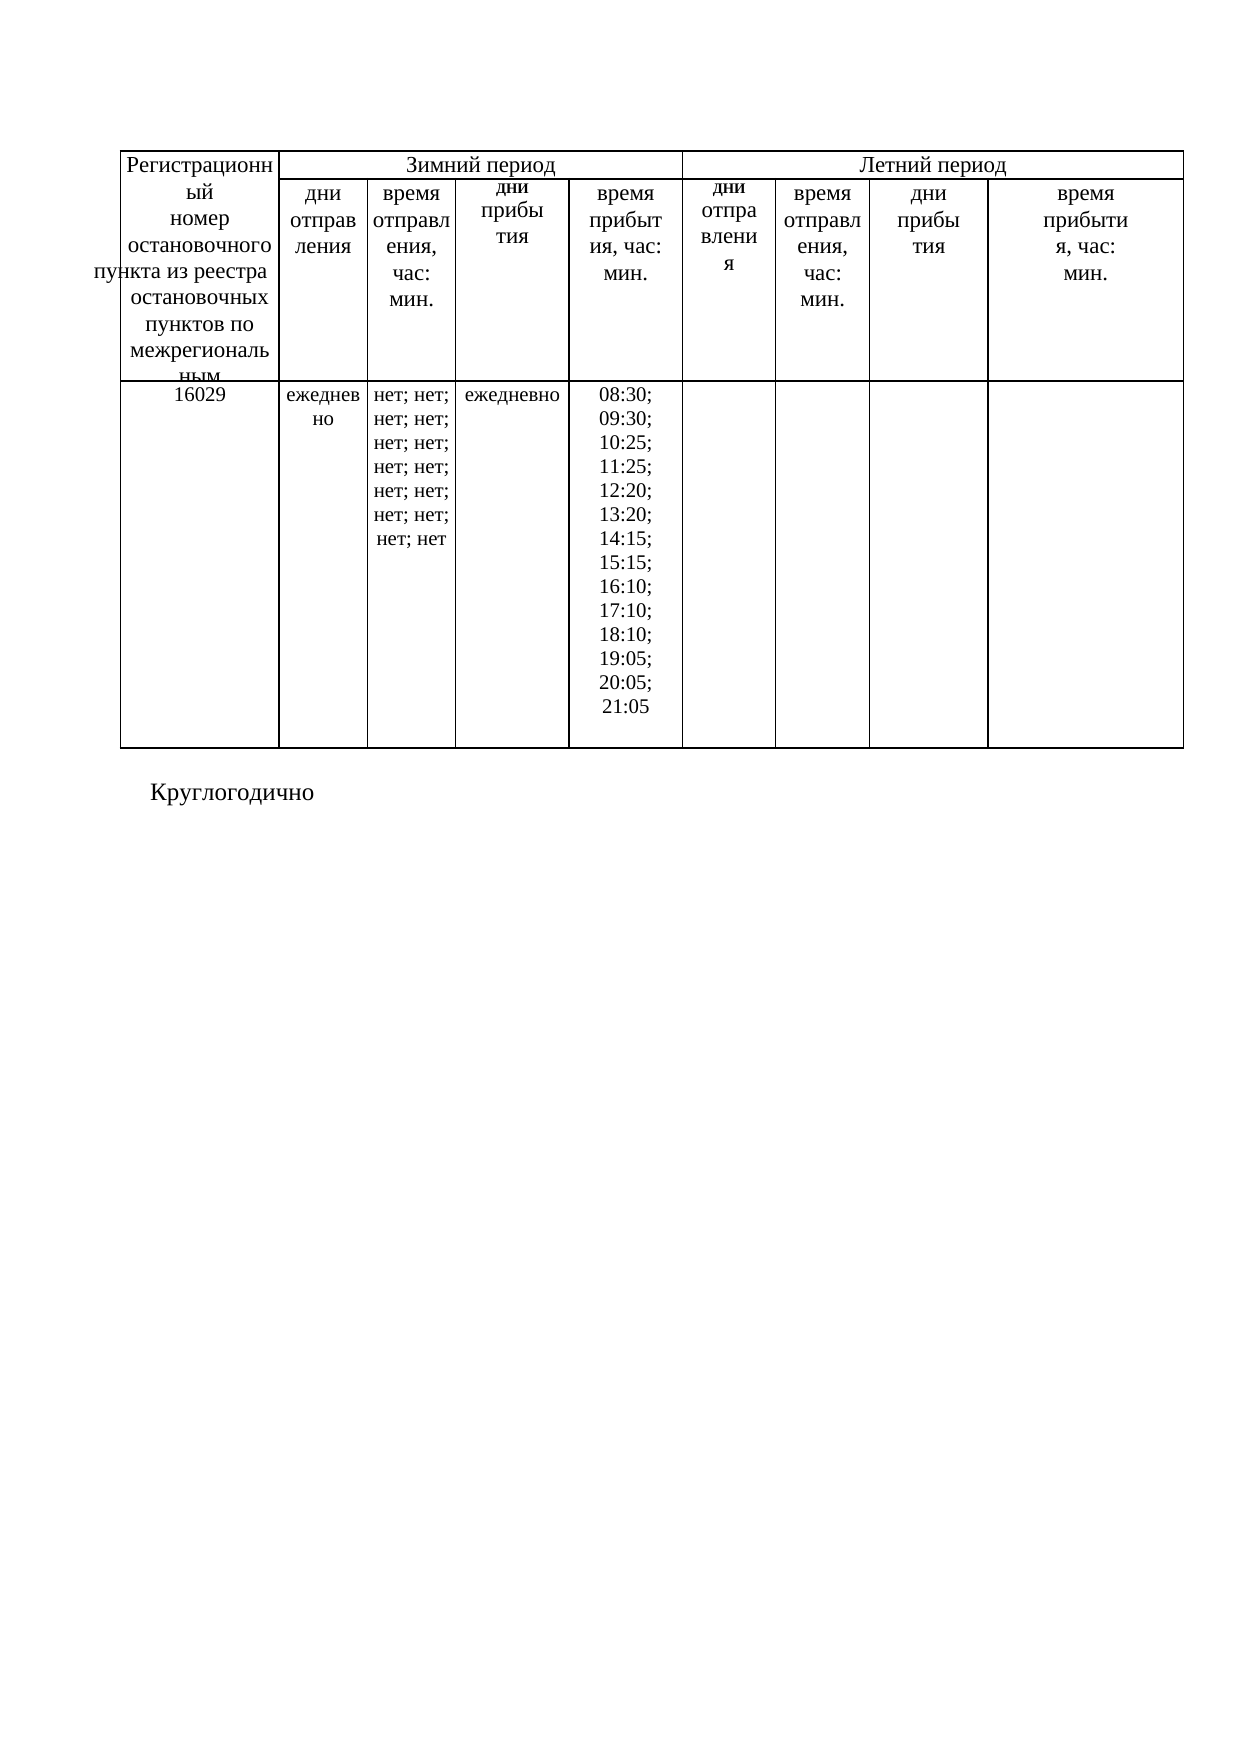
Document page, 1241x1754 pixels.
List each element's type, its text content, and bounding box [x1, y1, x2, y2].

table_cell ДНИ прибы тия [456, 180, 568, 380]
table_cell время отправл ения, час: мин. [776, 180, 869, 380]
table_header Летний период [683, 152, 1183, 178]
table_cell [870, 382, 987, 747]
table_cell [776, 382, 869, 747]
table_header Зимний период [280, 152, 682, 178]
table_cell 16029 [121, 382, 278, 747]
table_cell время прибыти я, час: мин. [989, 180, 1183, 380]
table_cell [683, 382, 775, 747]
table_header Регистрационный номер остановочного пункта из реестра остановочных пунктов по межрегиональным маршрутам регулярных перевозок [121, 152, 278, 380]
table_cell ежедневно [456, 382, 568, 747]
table_cell время отправл ения, час: мин. [368, 180, 455, 380]
table_cell дни прибы тия [870, 180, 987, 380]
table_cell нет; нет; нет; нет; нет; нет; нет; нет; нет; нет; нет; нет; нет; нет [368, 382, 455, 747]
table_cell 08:30; 09:30; 10:25; 11:25; 12:20; 13:20; 14:15; 15:15; 16:10; 17:10; 18:10; 19:05; 20:05; 21:05 [570, 382, 682, 747]
table_cell ДНИ отпра влени я [683, 180, 775, 380]
table_cell время прибыт ия, час: мин. [570, 180, 682, 380]
text Круглогодично [150, 777, 1090, 806]
table_cell дни отправ ления [280, 180, 367, 380]
table_cell ежедневно [280, 382, 367, 747]
table_cell [989, 382, 1183, 747]
